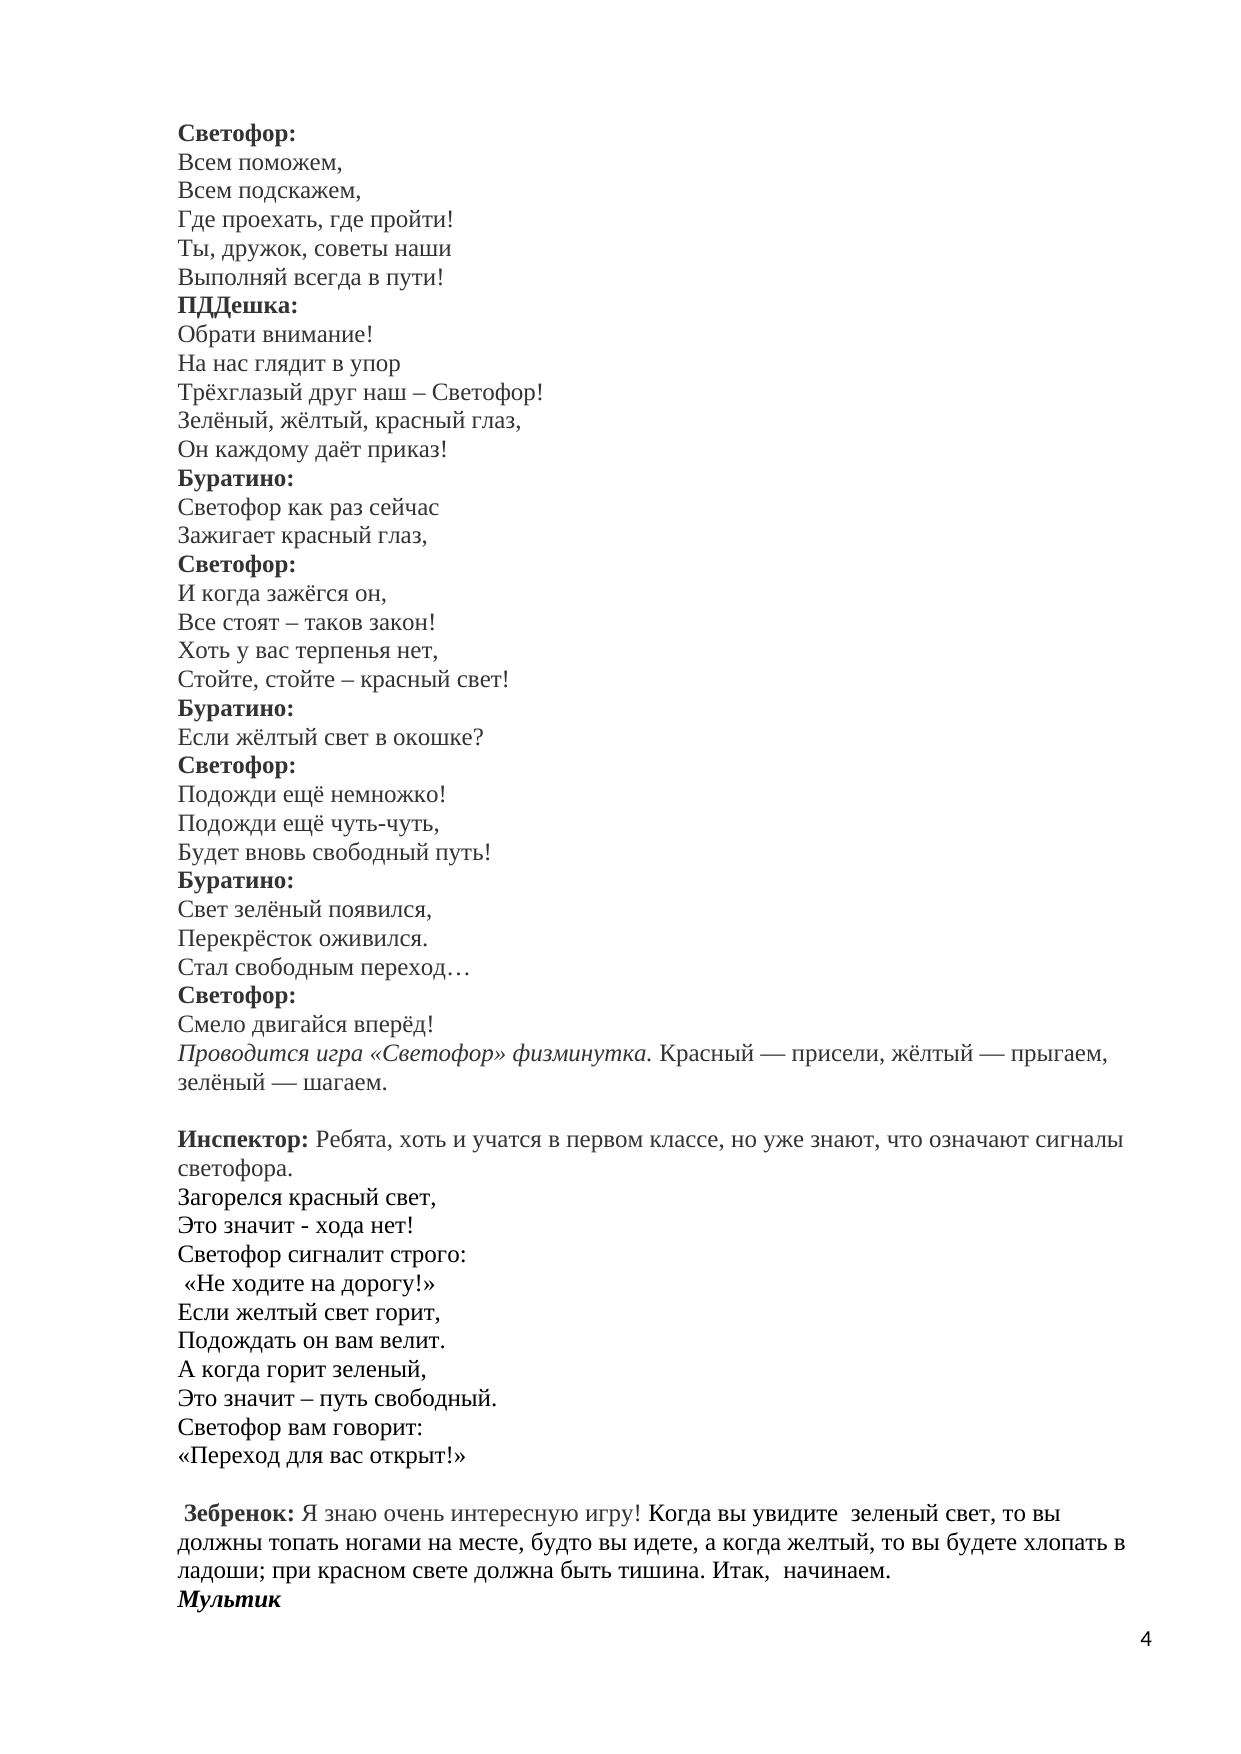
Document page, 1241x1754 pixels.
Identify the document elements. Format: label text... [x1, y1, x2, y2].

text «Не ходите на дорогу!» [177, 1268, 1152, 1297]
text И когда зажёгся он, Все стоят – таков закон! Хоть у вас терпенья нет, Стойте, стойте – красный свет! [177, 578, 1152, 693]
text Это значит – путь свободный. [177, 1383, 1152, 1412]
text Если желтый свет горит, [177, 1297, 1152, 1326]
text Мультик [177, 1584, 1152, 1613]
text Светофор: [177, 751, 1152, 779]
text Подождать он вам велит. [177, 1326, 1152, 1354]
text Загорелся красный свет, [177, 1182, 1152, 1211]
text ПДДешка: [177, 291, 1152, 319]
text А когда горит зеленый, [177, 1354, 1152, 1383]
text «Переход для вас открыт!» [177, 1441, 1152, 1469]
text Инспектор: Ребята, хоть и учатся в первом классе, но уже знают, что означают сигналы светофора. [177, 1124, 1152, 1182]
text Светофор: [177, 549, 1152, 578]
text Смело двигайся вперёд! [177, 1009, 1152, 1038]
text Светофор вам говорит: [177, 1412, 1152, 1441]
text Если жёлтый свет в окошке? [177, 722, 1152, 751]
text Это значит - хода нет! [177, 1211, 1152, 1239]
text Свет зелёный появился, Перекрёсток оживился. Стал свободным переход… [177, 894, 1152, 981]
text Буратино: [177, 866, 1152, 894]
text Буратино: [177, 693, 1152, 722]
text Светофор: [177, 981, 1152, 1009]
text Подожди ещё немножко! Подожди ещё чуть-чуть, Будет вновь свободный путь! [177, 779, 1152, 866]
text Зебренок: Я знаю очень интересную игру! Когда вы увидите зеленый свет, то вы должны топать ногами на месте, будто вы идете, а когда желтый, то вы будете хлопать в ладоши; при красном свете должна быть тишина. Итак, начинаем. [177, 1498, 1152, 1584]
text Светофор: [177, 118, 1152, 147]
text Обрати внимание! На нас глядит в упор Трёхглазый друг наш – Светофор! Зелёный, жёлтый, красный глаз, Он каждому даёт приказ! Буратино: Светофор как раз сейчас Зажигает красный глаз, [177, 319, 1152, 549]
text Проводится игра «Светофор» физминутка. Красный — присели, жёлтый — прыгаем, зелёный — шагаем. [177, 1038, 1152, 1096]
text Светофор сигналит строго: [177, 1239, 1152, 1268]
text Всем поможем, Всем подскажем, Где проехать, где пройти! Ты, дружок, советы наши Выполняй всегда в пути! [177, 147, 1152, 291]
